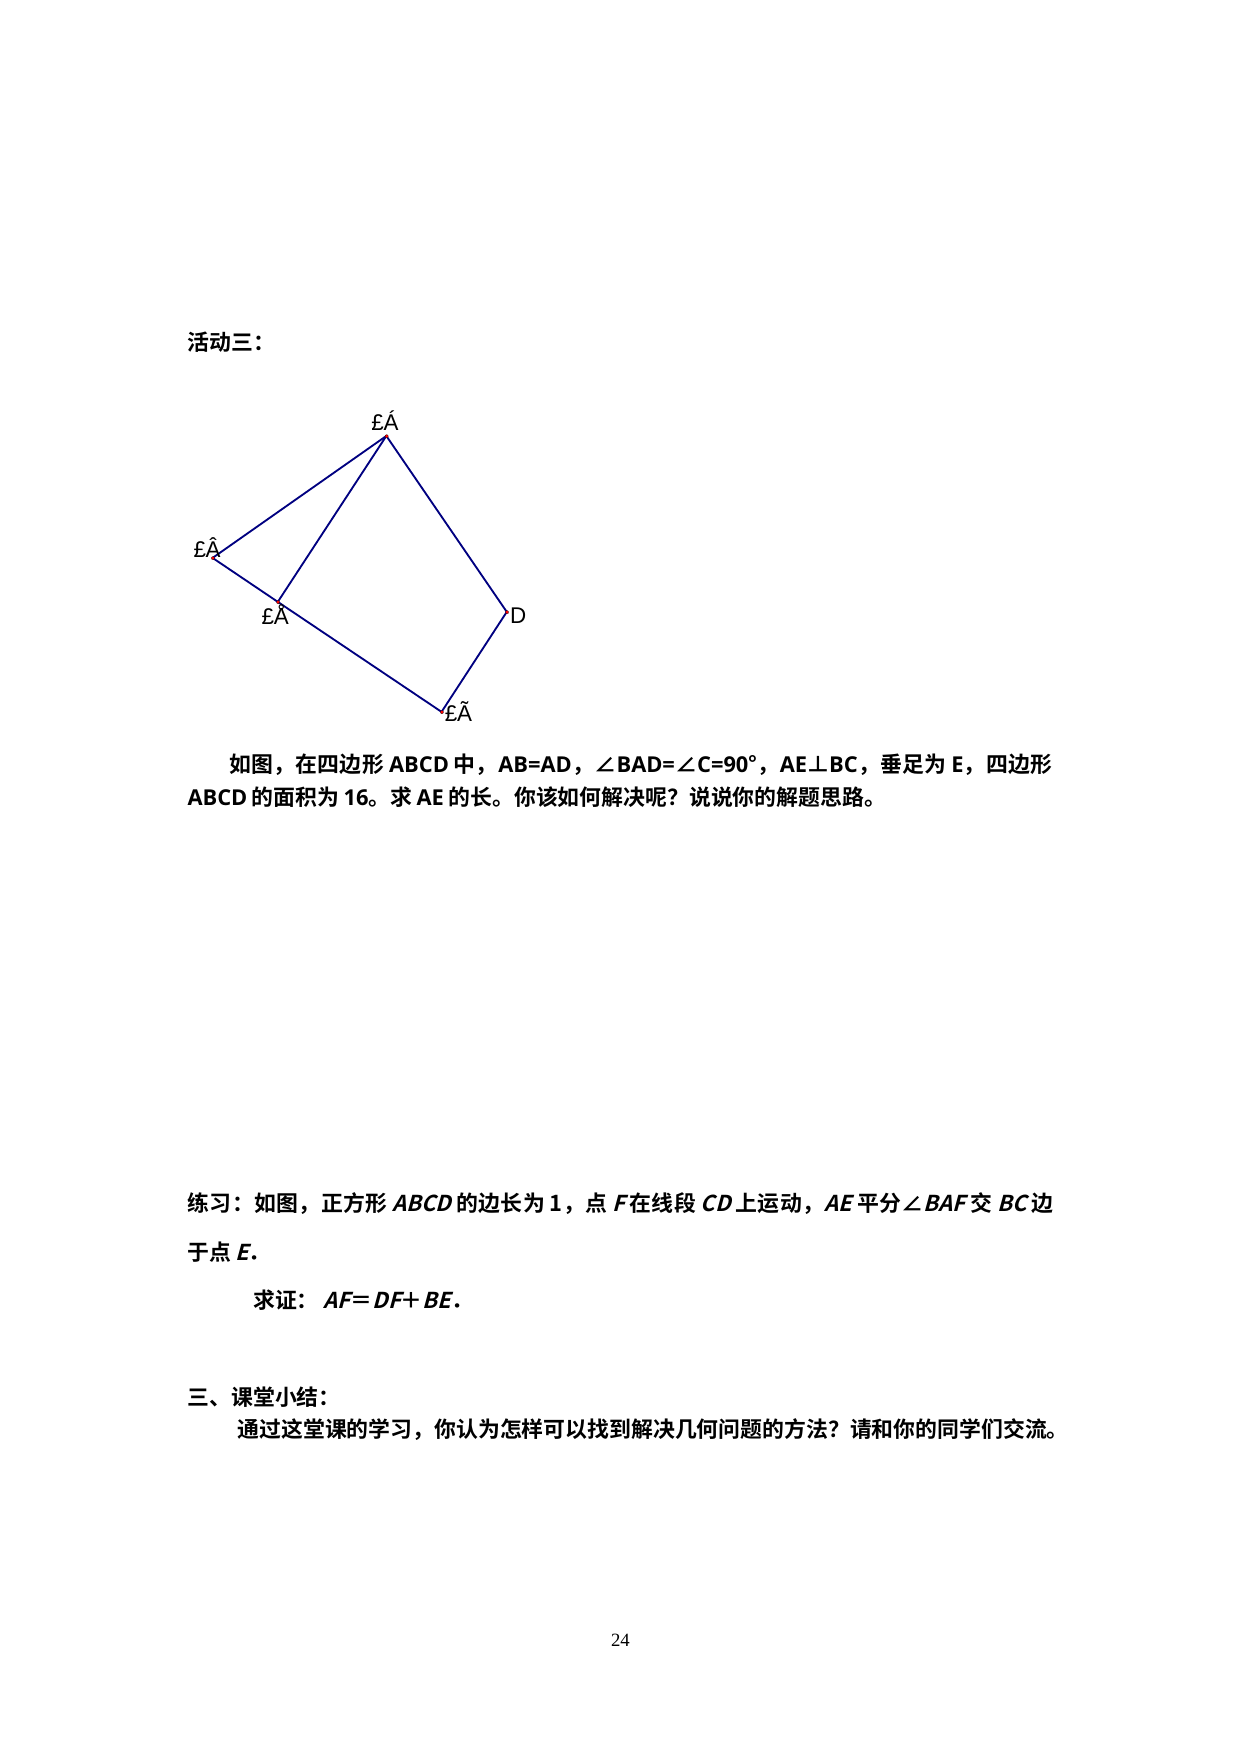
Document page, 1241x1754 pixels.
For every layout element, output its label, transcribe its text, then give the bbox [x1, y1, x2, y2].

text 活动三： [187, 324, 1053, 357]
text 通过这堂课的学习，你认为怎样可以找到解决几何问题的方法？请和你的同学们交流。 [187, 1412, 1053, 1444]
text 如图，在四边形ABCD中，AB=AD，∠BAD=∠C=90°，AE⊥BC，垂足为E，四边形ABCD的面积为16。求AE的长。你该如何解决呢？说说你的解题思路。 [187, 747, 1053, 812]
text 练习：如图，正方形ABCD的边长为1，点F在线段CD上运动，AE平分∠BAF交BC边于点E． [187, 1185, 1053, 1267]
text 三、课堂小结： [187, 1379, 1053, 1412]
text 求证： AF＝DF＋BE． [231, 1282, 1053, 1315]
